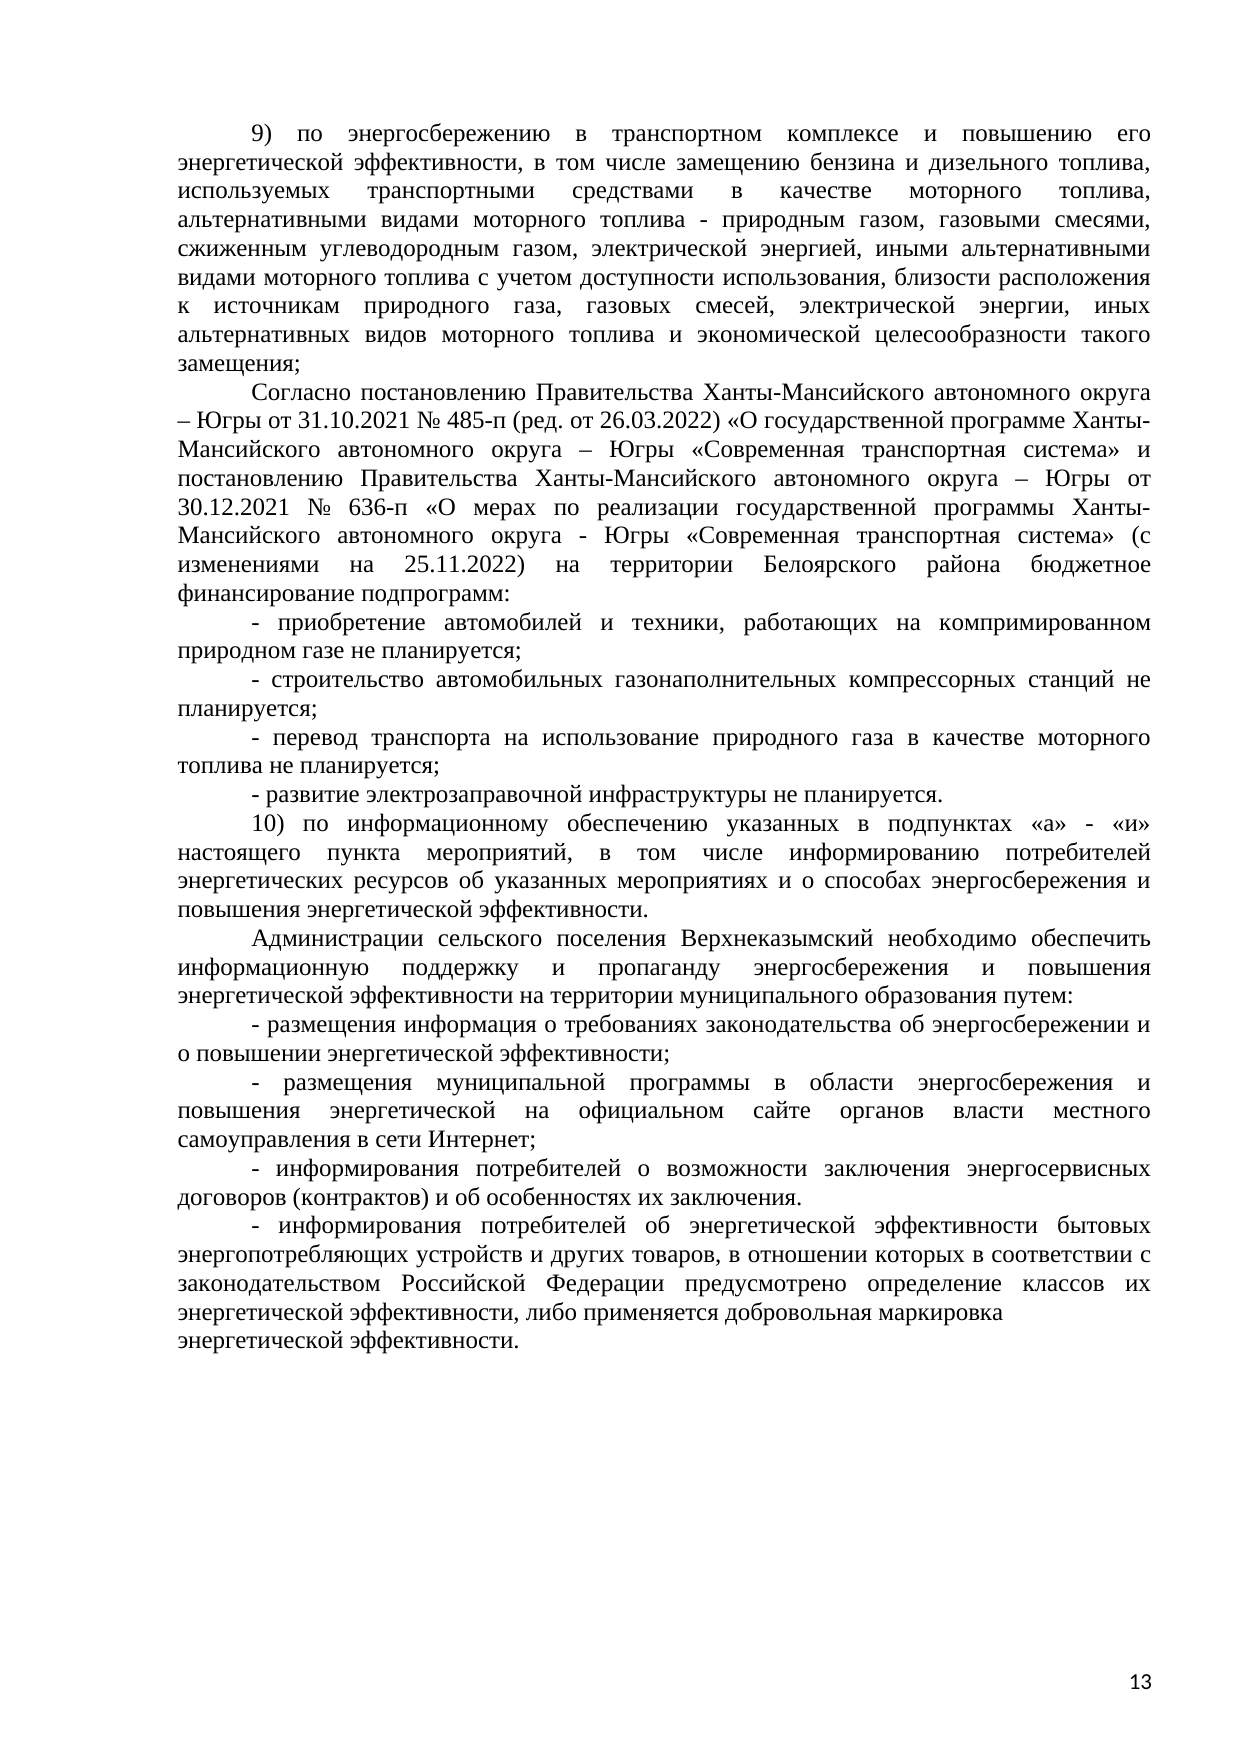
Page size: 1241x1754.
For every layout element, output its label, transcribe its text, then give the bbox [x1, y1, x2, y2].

text - перевод транспорта на использование природного газа в качестве моторного топлива не планируется; [177, 722, 1152, 779]
text Администрации сельского поселения Верхнеказымский необходимо обеспечить информационную поддержку и пропаганду энергосбережения и повышения энергетической эффективности на территории муниципального образования путем: [177, 923, 1152, 1009]
text - размещения информация о требованиях законодательства об энергосбережении и о повышении энергетической эффективности; [177, 1009, 1152, 1067]
text 9) по энергосбережению в транспортном комплексе и повышению его энергетической эффективности, в том числе замещению бензина и дизельного топлива, используемых транспортными средствами в качестве моторного топлива, альтернативными видами моторного топлива - природным газом, газовыми смесями, сжиженным углеводородным газом, электрической энергией, иными альтернативными видами моторного топлива с учетом доступности использования, близости расположения к источникам природного газа, газовых смесей, электрической энергии, иных альтернативных видов моторного топлива и экономической целесообразности такого замещения; [177, 118, 1152, 377]
text - информирования потребителей о возможности заключения энергосервисных договоров (контрактов) и об особенностях их заключения. [177, 1153, 1152, 1211]
text энергетической эффективности. [177, 1326, 1152, 1354]
text 10) по информационному обеспечению указанных в подпунктах «а» - «и» настоящего пункта мероприятий, в том числе информированию потребителей энергетических ресурсов об указанных мероприятиях и о способах энергосбережения и повышения энергетической эффективности. [177, 808, 1152, 923]
text - развитие электрозаправочной инфраструктуры не планируется. [177, 779, 1152, 808]
text Согласно постановлению Правительства Ханты-Мансийского автономного округа – Югры от 31.10.2021 № 485-п (ред. от 26.03.2022) «О государственной программе Ханты-Мансийского автономного округа – Югры «Современная транспортная система» и постановлению Правительства Ханты-Мансийского автономного округа – Югры от 30.12.2021 № 636-п «О мерах по реализации государственной программы Ханты-Мансийского автономного округа - Югры «Современная транспортная система» (с изменениями на 25.11.2022) на территории Белоярского района бюджетное финансирование подпрограмм: [177, 377, 1152, 607]
text - приобретение автомобилей и техники, работающих на компримированном природном газе не планируется; [177, 607, 1152, 664]
text - строительство автомобильных газонаполнительных компрессорных станций не планируется; [177, 664, 1152, 722]
text - размещения муниципальной программы в области энергосбережения и повышения энергетической на официальном сайте органов власти местного самоуправления в сети Интернет; [177, 1067, 1152, 1153]
text - информирования потребителей об энергетической эффективности бытовых энергопотребляющих устройств и других товаров, в отношении которых в соответствии с законодательством Российской Федерации предусмотрено определение классов их энергетической эффективности, либо применяется добровольная маркировка [177, 1211, 1152, 1326]
